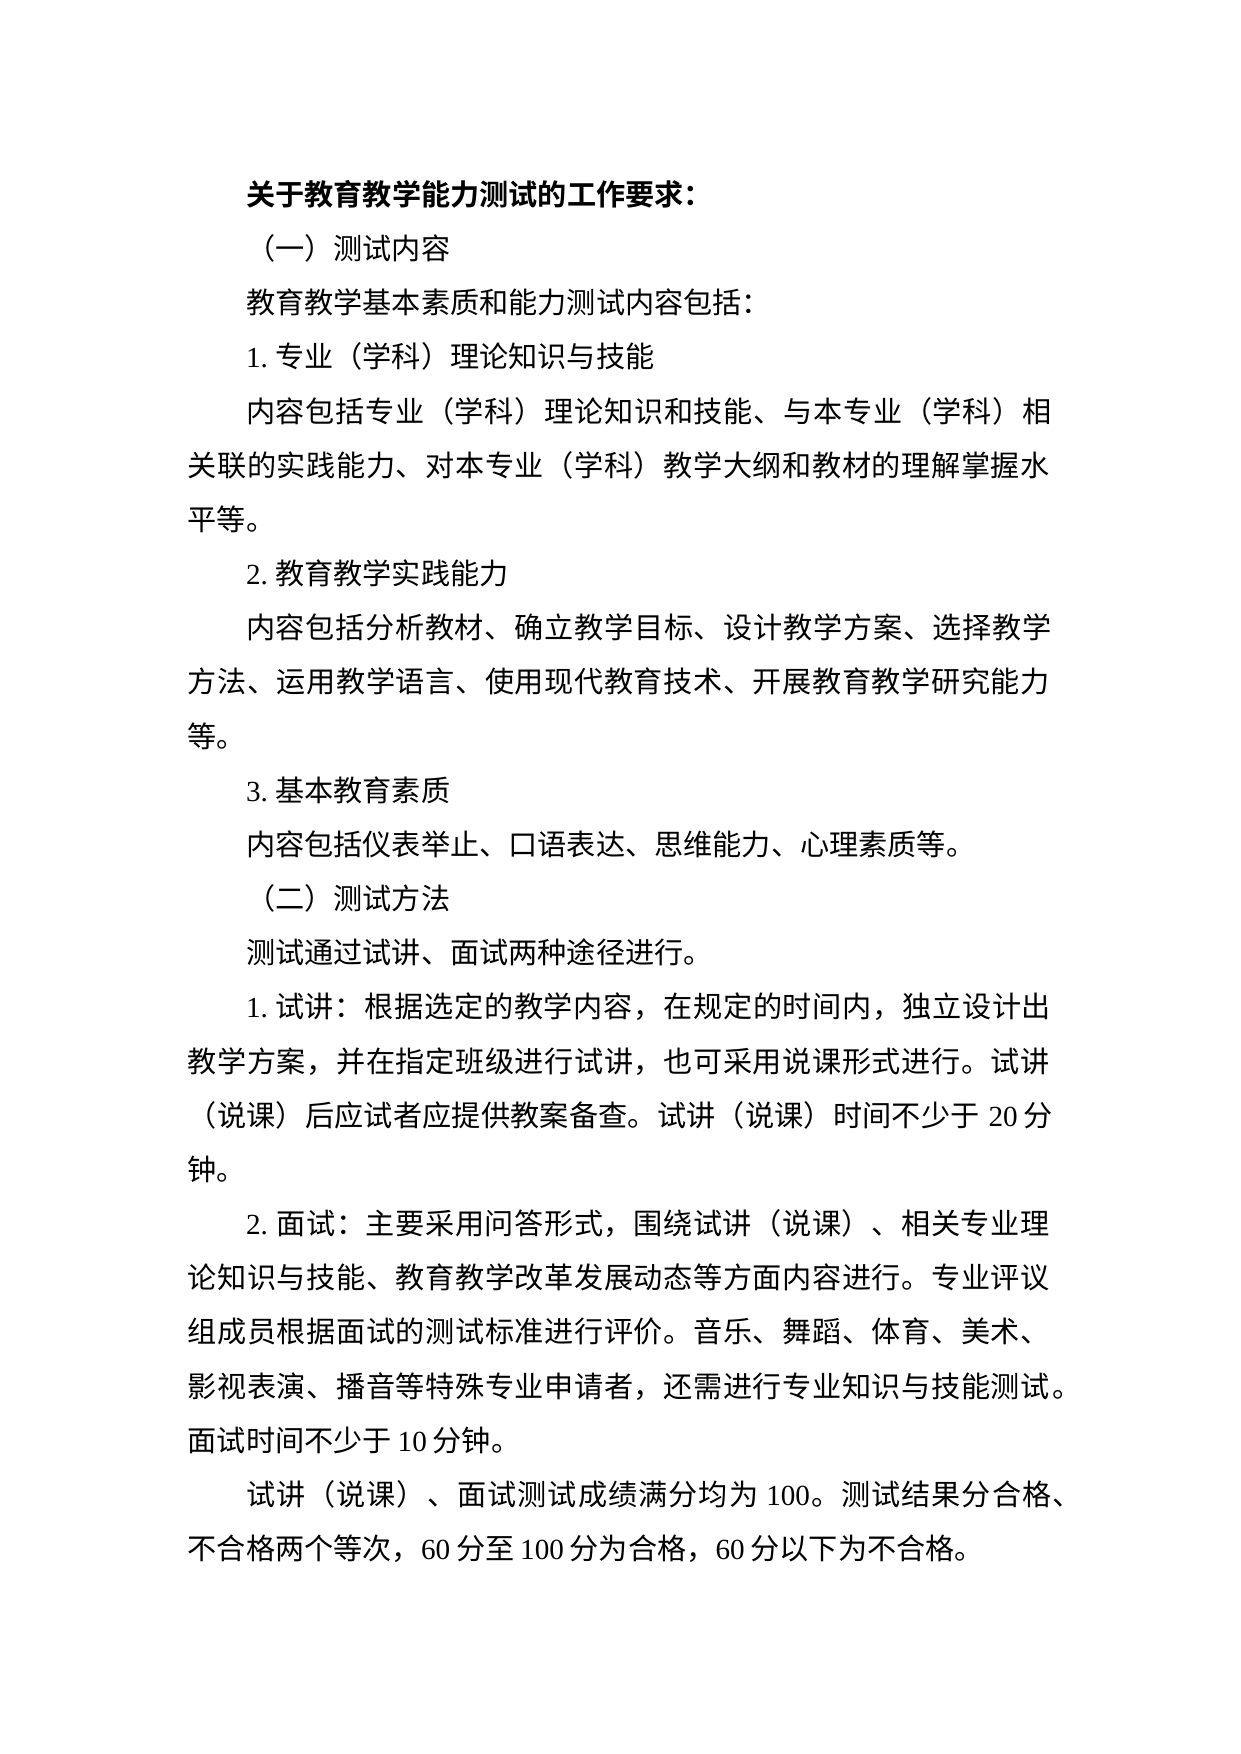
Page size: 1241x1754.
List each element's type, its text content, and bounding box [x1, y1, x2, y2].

text 试讲（说课）、面试测试成绩满分均为100。测试结果分合格、不合格两个等次，60分至100分为合格，60分以下为不合格。 [187, 1462, 1053, 1570]
text 测试通过试讲、面试两种途径进行。 [187, 920, 1053, 974]
text 内容包括仪表举止、口语表达、思维能力、心理素质等。 [187, 812, 1053, 866]
text （二）测试方法 [187, 866, 1053, 920]
text 关于教育教学能力测试的工作要求： [187, 162, 1053, 216]
text 内容包括专业（学科）理论知识和技能、与本专业（学科）相关联的实践能力、对本专业（学科）教学大纲和教材的理解掌握水平等。 [187, 379, 1053, 541]
text 教育教学基本素质和能力测试内容包括： [187, 270, 1053, 324]
text 2. 教育教学实践能力 [187, 541, 1053, 595]
text 2. 面试：主要采用问答形式，围绕试讲（说课）、相关专业理论知识与技能、教育教学改革发展动态等方面内容进行。专业评议组成员根据面试的测试标准进行评价。音乐、舞蹈、体育、美术、影视表演、播音等特殊专业申请者，还需进行专业知识与技能测试。面试时间不少于10分钟。 [187, 1191, 1053, 1462]
text 1. 专业（学科）理论知识与技能 [187, 324, 1053, 379]
text 内容包括分析教材、确立教学目标、设计教学方案、选择教学方法、运用教学语言、使用现代教育技术、开展教育教学研究能力等。 [187, 595, 1053, 758]
text （一）测试内容 [187, 216, 1053, 270]
text 3. 基本教育素质 [187, 758, 1053, 812]
list 试讲：根据选定的教学内容，在规定的时间内，独立设计出教学方案，并在指定班级进行试讲，也可采用说课形式进行。试讲（说课）后应试者应提供教案备查。试讲（说课）时间不少于20分钟。 [187, 974, 1053, 1191]
